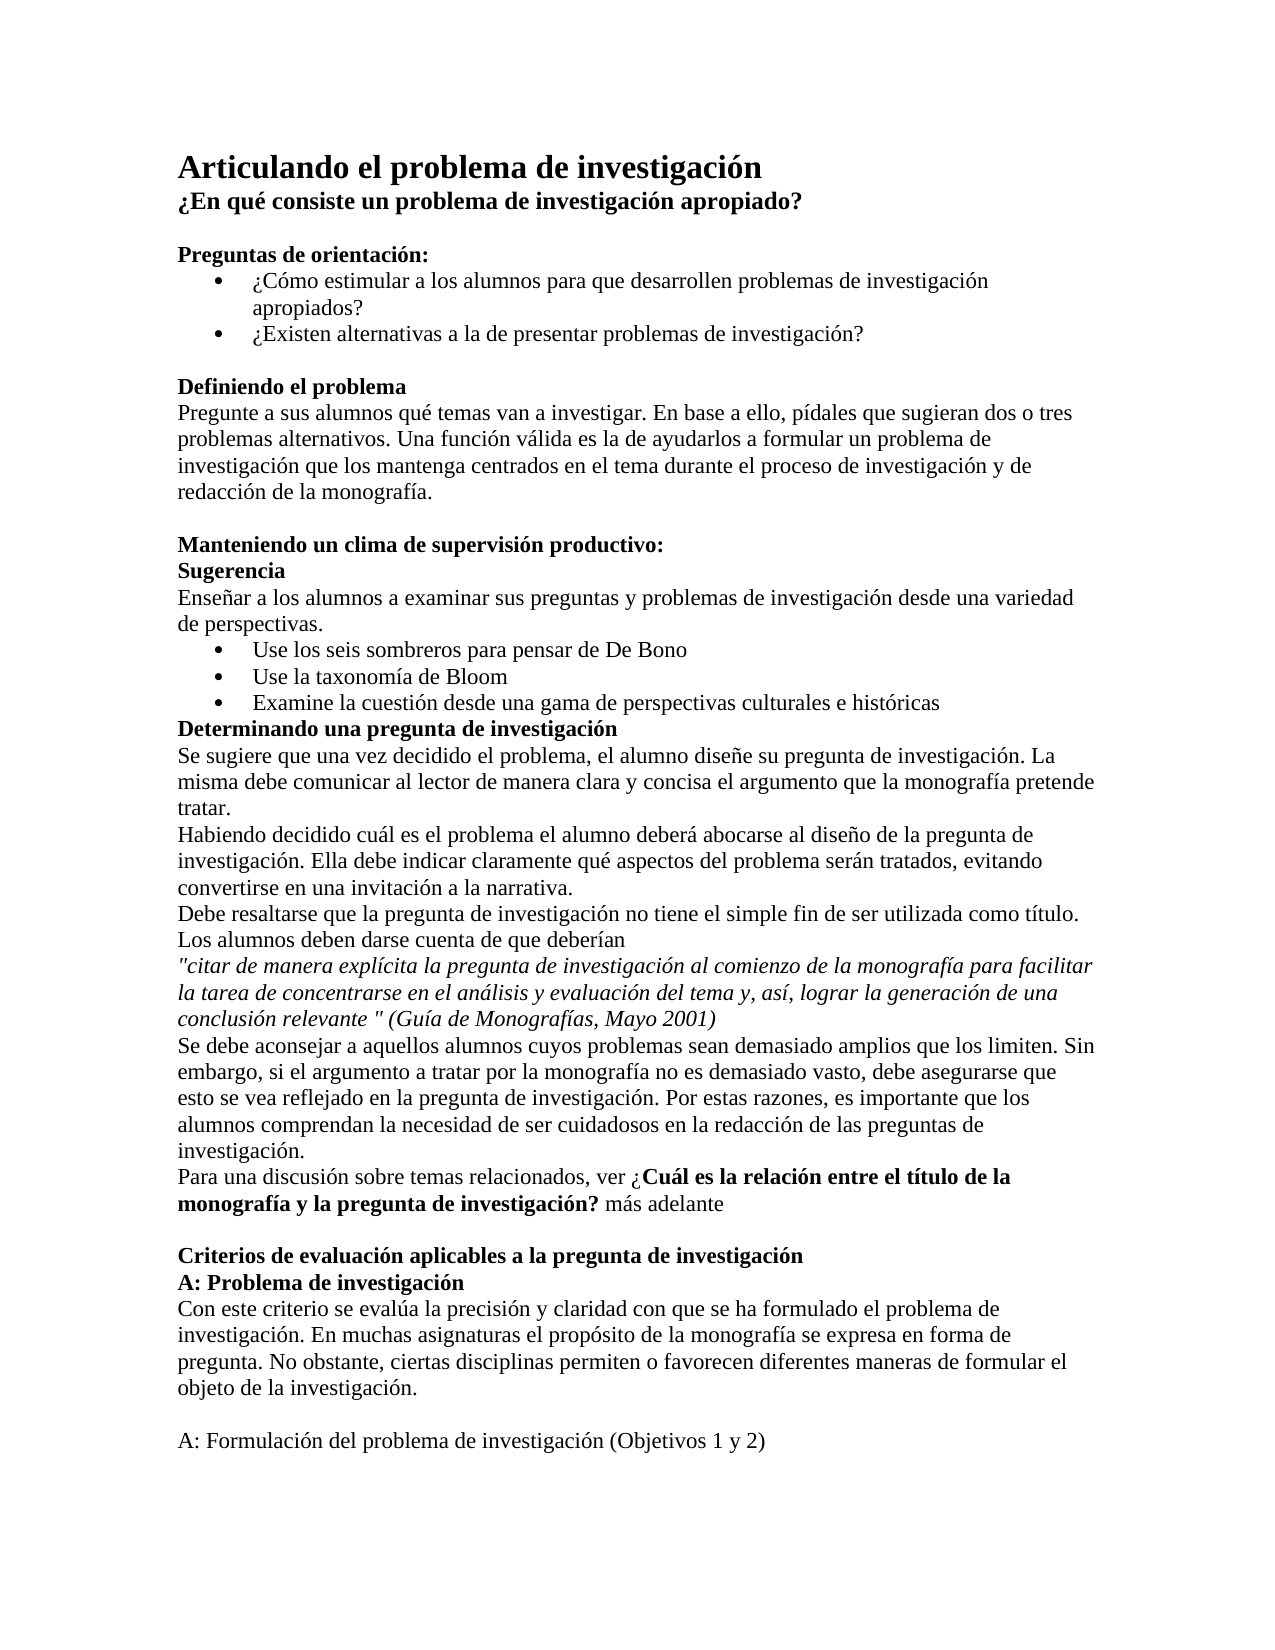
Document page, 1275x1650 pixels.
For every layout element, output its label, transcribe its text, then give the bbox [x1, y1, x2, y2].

text "citar de manera explícita la pregunta de investigación al comienzo de la monografía para facilitar la tarea de concentrarse en el análisis y evaluación del tema y, así, lograr la generación de una conclusión relevante " (Guía de Monografías, Mayo 2001) [177, 953, 1098, 1032]
text ¿En qué consiste un problema de investigación apropiado? [177, 186, 1098, 215]
text Articulando el problema de investigación [177, 148, 1098, 186]
text Preguntas de orientación: [177, 241, 1098, 267]
text Manteniendo un clima de supervisión productivo: [177, 504, 1098, 557]
list ¿Existen alternativas a la de presentar problemas de investigación? [215, 320, 1098, 346]
text Pregunte a sus alumnos qué temas van a investigar. En base a ello, pídales que sugieran dos o tres problemas alternativos. Una función válida es la de ayudarlos a formular un problema de investigación que los mantenga centrados en el tema durante el proceso de investigación y de redacción de la monografía. [177, 399, 1098, 504]
text Para una discusión sobre temas relacionados, ver ¿Cuál es la relación entre el título de la monografía y la pregunta de investigación? más adelante [177, 1163, 1098, 1216]
text Habiendo decidido cuál es el problema el alumno deberá abocarse al diseño de la pregunta de investigación. Ella debe indicar claramente qué aspectos del problema serán tratados, evitando convertirse en una invitación a la narrativa. [177, 821, 1098, 900]
text Determinando una pregunta de investigación [177, 715, 1098, 742]
text Se sugiere que una vez decidido el problema, el alumno diseñe su pregunta de investigación. La misma debe comunicar al lector de manera clara y concisa el argumento que la monografía pretende tratar. [177, 742, 1098, 821]
text A: Formulación del problema de investigación (Objetivos 1 y 2) [177, 1427, 1098, 1453]
text A: Problema de investigación [177, 1269, 1098, 1295]
list Use los seis sombreros para pensar de De Bono [215, 636, 1098, 663]
text Sugerencia [177, 557, 1098, 584]
list Examine la cuestión desde una gama de perspectivas culturales e históricas [215, 689, 1098, 715]
list ¿Cómo estimular a los alumnos para que desarrollen problemas de investigación apropiados? [215, 267, 1098, 320]
text Criterios de evaluación aplicables a la pregunta de investigación [177, 1242, 1098, 1269]
text Debe resaltarse que la pregunta de investigación no tiene el simple fin de ser utilizada como título. Los alumnos deben darse cuenta de que deberían [177, 900, 1098, 953]
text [177, 1295, 1098, 1401]
text Se debe aconsejar a aquellos alumnos cuyos problemas sean demasiado amplios que los limiten. Sin embargo, si el argumento a tratar por la monografía no es demasiado vasto, debe asegurarse que esto se vea reflejado en la pregunta de investigación. Por estas razones, es importante que los alumnos comprendan la necesidad de ser cuidadosos en la redacción de las preguntas de investigación. [177, 1032, 1098, 1163]
text Definiendo el problema [177, 373, 1098, 399]
list Use la taxonomía de Bloom [215, 663, 1098, 689]
text Enseñar a los alumnos a examinar sus preguntas y problemas de investigación desde una variedad de perspectivas. [177, 584, 1098, 636]
